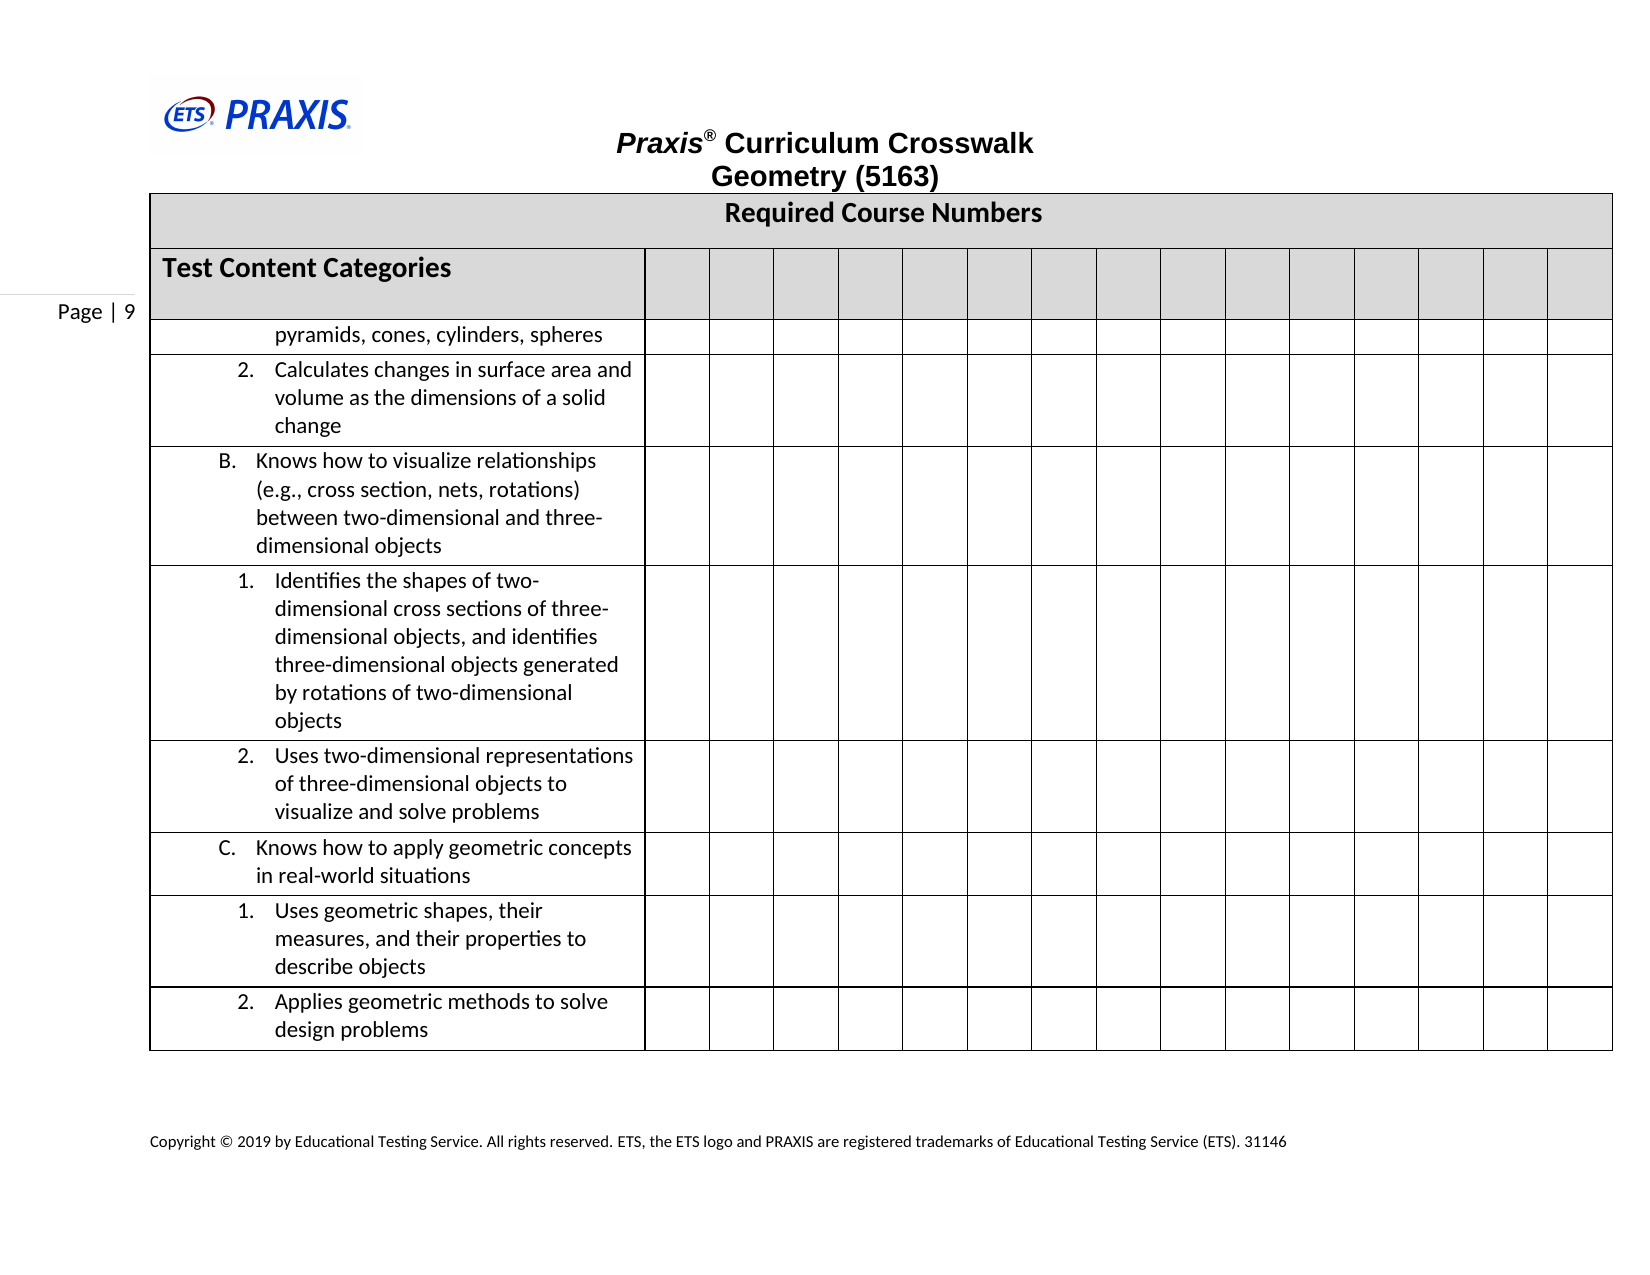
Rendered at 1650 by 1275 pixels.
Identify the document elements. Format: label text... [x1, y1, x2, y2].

table_cell [968, 355, 1031, 446]
table_cell [1290, 320, 1354, 354]
table_cell [1097, 833, 1160, 895]
table_cell [1161, 355, 1225, 446]
table_cell [1032, 447, 1096, 565]
table_cell [1419, 566, 1483, 740]
table_cell Uses two-dimensional representations of three-dimensional objects to visualize and solve problems [151, 741, 644, 832]
table_cell [646, 566, 709, 740]
table_cell [1484, 249, 1547, 319]
table_cell [1032, 896, 1096, 986]
table_cell [839, 896, 902, 986]
table_cell [646, 320, 709, 354]
table_cell [968, 896, 1031, 986]
table_cell [1355, 249, 1418, 319]
table_cell [1484, 320, 1547, 354]
table_cell [1419, 355, 1483, 446]
table_cell [1161, 447, 1225, 565]
table_cell [1484, 355, 1547, 446]
table_cell [1226, 741, 1289, 832]
table_cell [1161, 896, 1225, 986]
table_cell [1355, 833, 1418, 895]
table_cell [1226, 988, 1289, 1050]
table_cell [646, 896, 709, 986]
table_cell [1161, 988, 1225, 1050]
table_cell [1419, 447, 1483, 565]
table_cell [903, 355, 967, 446]
table_cell [1484, 741, 1547, 832]
table_cell [1419, 320, 1483, 354]
table_cell [1161, 320, 1225, 354]
table_cell [1097, 566, 1160, 740]
table_cell [710, 320, 773, 354]
table_cell [1548, 320, 1612, 354]
table_cell [839, 320, 902, 354]
table_cell [1226, 833, 1289, 895]
table_cell [903, 249, 967, 319]
table_cell [1290, 566, 1354, 740]
table_cell [1290, 355, 1354, 446]
table_cell [774, 249, 838, 319]
picture [150, 75, 363, 154]
table_cell Calculates changes in surface area and volume as the dimensions of a solid change [151, 355, 644, 446]
table_cell [774, 355, 838, 446]
table_cell [903, 741, 967, 832]
table_cell [1097, 320, 1160, 354]
table_cell [839, 447, 902, 565]
table_cell [1548, 988, 1612, 1050]
table_cell [1032, 988, 1096, 1050]
table_cell [1290, 447, 1354, 565]
table_cell [1032, 566, 1096, 740]
table_cell [839, 249, 902, 319]
table_cell [774, 741, 838, 832]
table_cell [839, 988, 902, 1050]
table_cell [1226, 447, 1289, 565]
table_cell [646, 988, 709, 1050]
table_cell [1419, 741, 1483, 832]
table_cell [774, 566, 838, 740]
table_cell [1355, 447, 1418, 565]
table_cell Uses geometric shapes, their measures, and their properties to describe objects [151, 896, 644, 986]
table_cell [1419, 833, 1483, 895]
table_cell [903, 833, 967, 895]
table_cell [1419, 896, 1483, 986]
table_cell Identifies the shapes of two-dimensional cross sections of three-dimensional objects, and identifies three-dimensional objects generated by rotations of two-dimensional objects [151, 566, 644, 740]
table_cell [710, 741, 773, 832]
table_cell [710, 896, 773, 986]
table_cell [1484, 896, 1547, 986]
table_cell [1226, 355, 1289, 446]
table_cell [646, 447, 709, 565]
table_cell [968, 320, 1031, 354]
table_cell [968, 988, 1031, 1050]
table_cell [1161, 249, 1225, 319]
table_cell [774, 320, 838, 354]
table_cell Knows how to apply geometric concepts in real-world situations [151, 833, 644, 895]
table_cell [1419, 988, 1483, 1050]
table_cell [646, 833, 709, 895]
table_cell [1484, 988, 1547, 1050]
table_cell [839, 355, 902, 446]
table_cell [1097, 988, 1160, 1050]
table_cell [646, 355, 709, 446]
table_cell [774, 988, 838, 1050]
table_cell [1097, 896, 1160, 986]
table_cell [1161, 566, 1225, 740]
table_cell [774, 447, 838, 565]
table_cell [1484, 566, 1547, 740]
table_cell [1355, 741, 1418, 832]
table_cell [1226, 249, 1289, 319]
table_header Required Course Numbers [151, 194, 1612, 248]
table_cell [903, 566, 967, 740]
table_cell [1226, 320, 1289, 354]
table_cell [1548, 833, 1612, 895]
table_cell [1097, 447, 1160, 565]
table_cell [1355, 566, 1418, 740]
table_cell [1226, 566, 1289, 740]
table_cell [1484, 833, 1547, 895]
table_cell [710, 988, 773, 1050]
table_cell [710, 447, 773, 565]
table_cell [1097, 741, 1160, 832]
table_cell [1032, 355, 1096, 446]
table_cell [968, 741, 1031, 832]
table_cell [1161, 833, 1225, 895]
table_cell [839, 741, 902, 832]
table_cell [903, 896, 967, 986]
table_cell [1226, 896, 1289, 986]
table_cell [1161, 741, 1225, 832]
table_cell [968, 447, 1031, 565]
table_cell [1355, 355, 1418, 446]
table_cell [1548, 249, 1612, 319]
table_cell [646, 249, 709, 319]
table_cell [903, 447, 967, 565]
table_cell [968, 249, 1031, 319]
table_cell [710, 249, 773, 319]
table_cell [1290, 249, 1354, 319]
table_cell [903, 320, 967, 354]
table_cell [1355, 988, 1418, 1050]
table_cell [968, 833, 1031, 895]
table_cell [1548, 741, 1612, 832]
table_cell [710, 566, 773, 740]
table_cell Applies geometric methods to solve design problems [151, 988, 644, 1050]
table_cell Test Content Categories [151, 249, 644, 319]
table_cell [1290, 741, 1354, 832]
table_cell [1032, 320, 1096, 354]
table_cell [1290, 896, 1354, 986]
table_cell [710, 833, 773, 895]
table_cell [1355, 896, 1418, 986]
table_cell [1548, 355, 1612, 446]
table_cell [646, 741, 709, 832]
table_cell [968, 566, 1031, 740]
table_cell Calculates and interprets surface area and volume of solids; e.g., prisms, pyramids, cones, cylinders, spheres [151, 320, 644, 354]
table_cell [839, 833, 902, 895]
table_cell [1097, 355, 1160, 446]
table_cell Knows how to visualize relationships (e.g., cross section, nets, rotations) between two-dimensional and three-dimensional objects [151, 447, 644, 565]
table_cell [1097, 249, 1160, 319]
table_cell [1548, 896, 1612, 986]
table_cell [1032, 741, 1096, 832]
table_cell [839, 566, 902, 740]
table_cell [1032, 833, 1096, 895]
table_cell [1419, 249, 1483, 319]
table_cell [1032, 249, 1096, 319]
table_cell [1290, 833, 1354, 895]
table_cell [903, 988, 967, 1050]
table_cell [774, 833, 838, 895]
table_cell [1548, 566, 1612, 740]
table_cell [1355, 320, 1418, 354]
table_cell [774, 896, 838, 986]
table_cell [1290, 988, 1354, 1050]
table_cell [710, 355, 773, 446]
table_cell [1548, 447, 1612, 565]
table_cell [1484, 447, 1547, 565]
